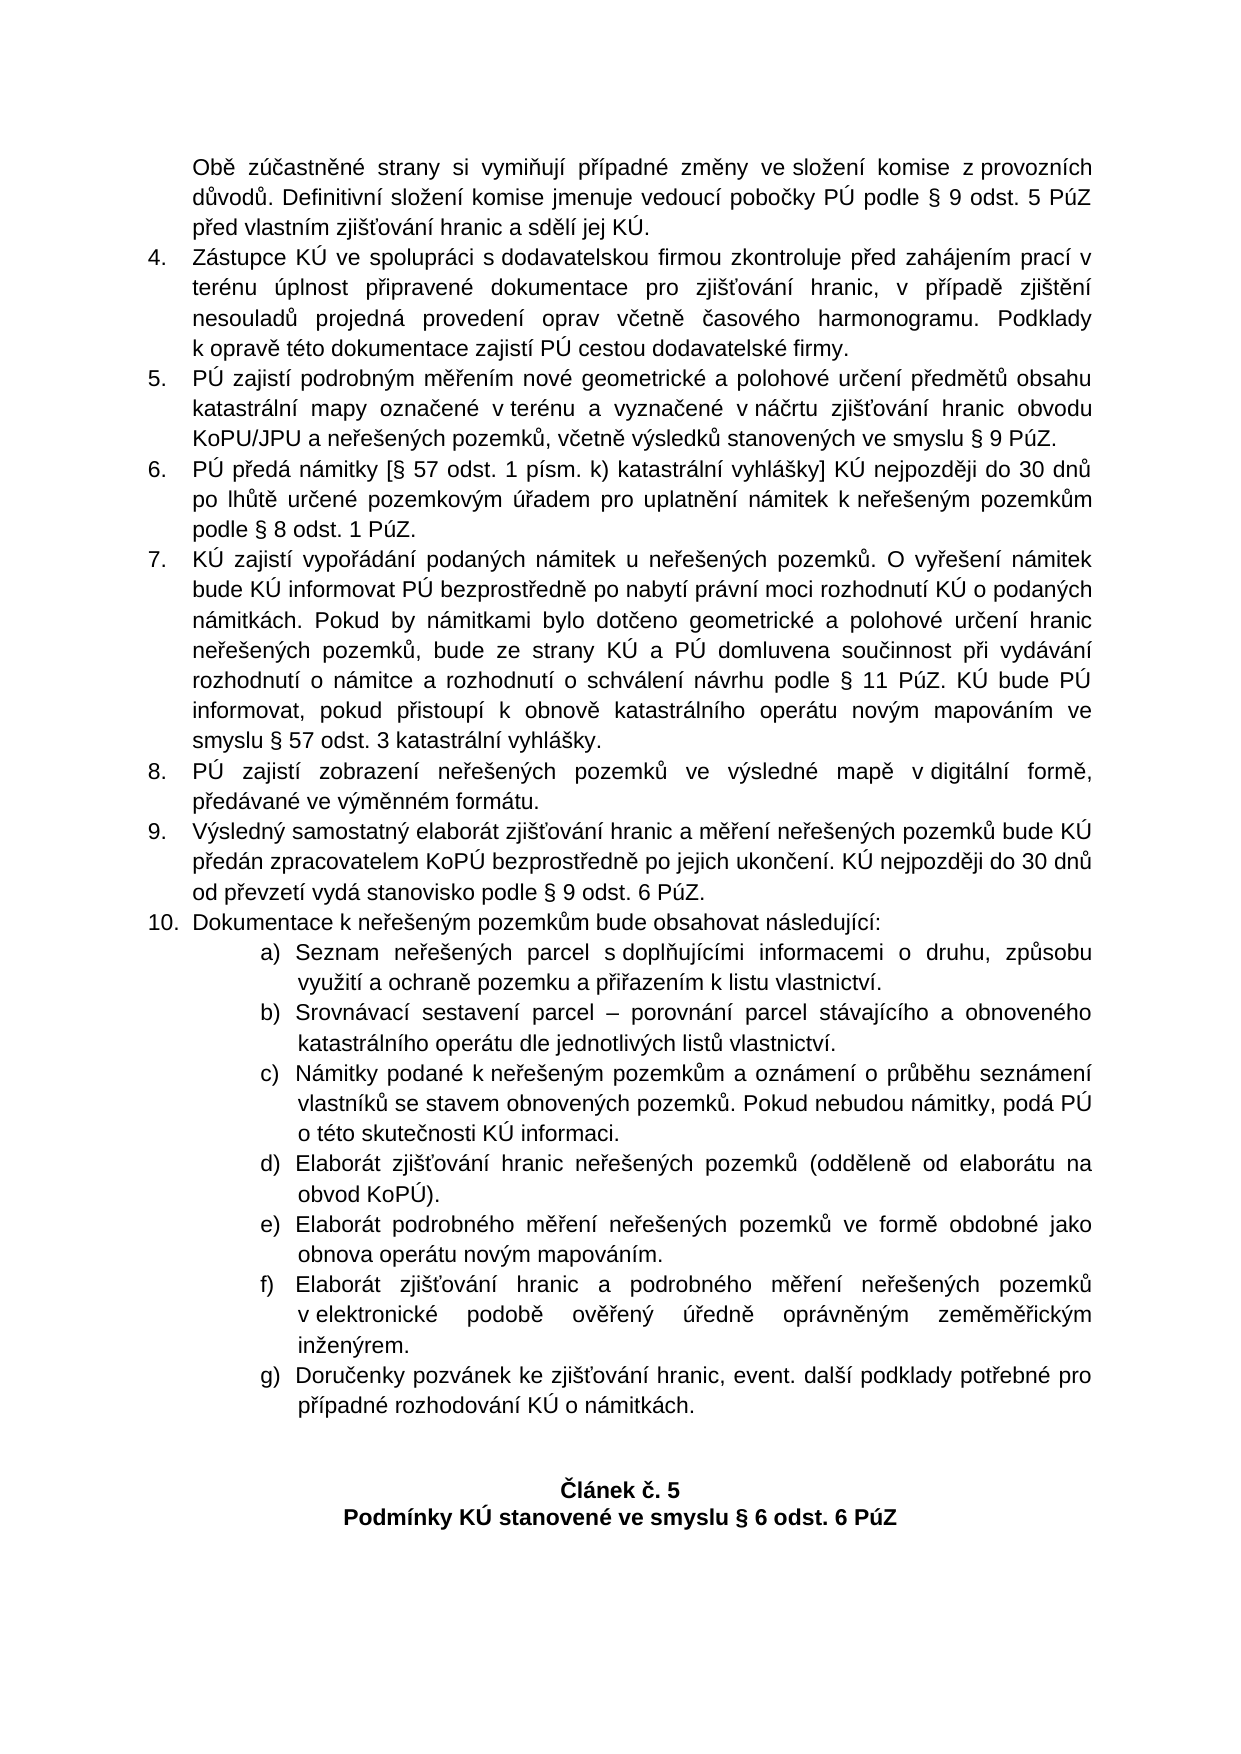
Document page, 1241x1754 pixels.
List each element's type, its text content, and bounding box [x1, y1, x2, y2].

list PÚ zajistí zobrazení neřešených pozemků ve výsledné mapě v digitální formě, předávané ve výměnném formátu. [148, 758, 1092, 814]
list Výsledný samostatný elaborát zjišťování hranic a měření neřešených pozemků bude KÚ předán zpracovatelem KoPÚ bezprostředně po jejich ukončení. KÚ nejpozději do 30 dnů od převzetí vydá stanovisko podle § 9 odst. 6 PúZ. [148, 818, 1092, 905]
list Dokumentace k neřešeným pozemkům bude obsahovat následující: [148, 909, 1092, 935]
list Elaborát podrobného měření neřešených pozemků ve formě obdobné jako obnova operátu novým mapováním. [260, 1211, 1092, 1267]
list Doručenky pozvánek ke zjišťování hranic, event. další podklady potřebné pro případné rozhodování KÚ o námitkách. [260, 1362, 1092, 1418]
list Seznam neřešených parcel s doplňujícími informacemi o druhu, způsobu využití a ochraně pozemku a přiřazením k listu vlastnictví. [260, 939, 1092, 996]
list Srovnávací sestavení parcel – porovnání parcel stávajícího a obnoveného katastrálního operátu dle jednotlivých listů vlastnictví. [260, 999, 1092, 1056]
subtitle Článek č. 5 [148, 1477, 1092, 1504]
text Obě zúčastněné strany si vymiňují případné změny ve složení komise z provozních důvodů. Definitivní složení komise jmenuje vedoucí pobočky PÚ podle § 9 odst. 5 PúZ před vlastním zjišťování hranic a sdělí jej KÚ. [192, 153, 1092, 240]
subtitle Podmínky KÚ stanovené ve smyslu § 6 odst. 6 PúZ [148, 1504, 1092, 1530]
list KÚ zajistí vypořádání podaných námitek u neřešených pozemků. O vyřešení námitek bude KÚ informovat PÚ bezprostředně po nabytí právní moci rozhodnutí KÚ o podaných námitkách. Pokud by námitkami bylo dotčeno geometrické a polohové určení hranic neřešených pozemků, bude ze strany KÚ a PÚ domluvena součinnost při vydávání rozhodnutí o námitce a rozhodnutí o schválení návrhu podle § 11 PúZ. KÚ bude PÚ informovat, pokud přistoupí k obnově katastrálního operátu novým mapováním ve smyslu § 57 odst. 3 katastrální vyhlášky. [148, 546, 1092, 754]
list Elaborát zjišťování hranic a podrobného měření neřešených pozemků v elektronické podobě ověřený úředně oprávněným zeměměřickým inženýrem. [260, 1271, 1092, 1358]
list Námitky podané k neřešeným pozemkům a oznámení o průběhu seznámení vlastníků se stavem obnovených pozemků. Pokud nebudou námitky, podá PÚ o této skutečnosti KÚ informaci. [260, 1060, 1092, 1147]
list PÚ předá námitky [§ 57 odst. 1 písm. k) katastrální vyhlášky] KÚ nejpozději do 30 dnů po lhůtě určené pozemkovým úřadem pro uplatnění námitek k neřešeným pozemkům podle § 8 odst. 1 PúZ. [148, 456, 1092, 542]
list PÚ zajistí podrobným měřením nové geometrické a polohové určení předmětů obsahu katastrální mapy označené v terénu a vyznačené v náčrtu zjišťování hranic obvodu KoPU/JPU a neřešených pozemků, včetně výsledků stanovených ve smyslu § 9 PúZ. [148, 365, 1092, 452]
list Elaborát zjišťování hranic neřešených pozemků (odděleně od elaborátu na obvod KoPÚ). [260, 1150, 1092, 1207]
list Zástupce KÚ ve spolupráci s dodavatelskou firmou zkontroluje před zahájením prací v terénu úplnost připravené dokumentace pro zjišťování hranic, v případě zjištění nesouladů projedná provedení oprav včetně časového harmonogramu. Podklady k opravě této dokumentace zajistí PÚ cestou dodavatelské firmy. [148, 244, 1092, 361]
